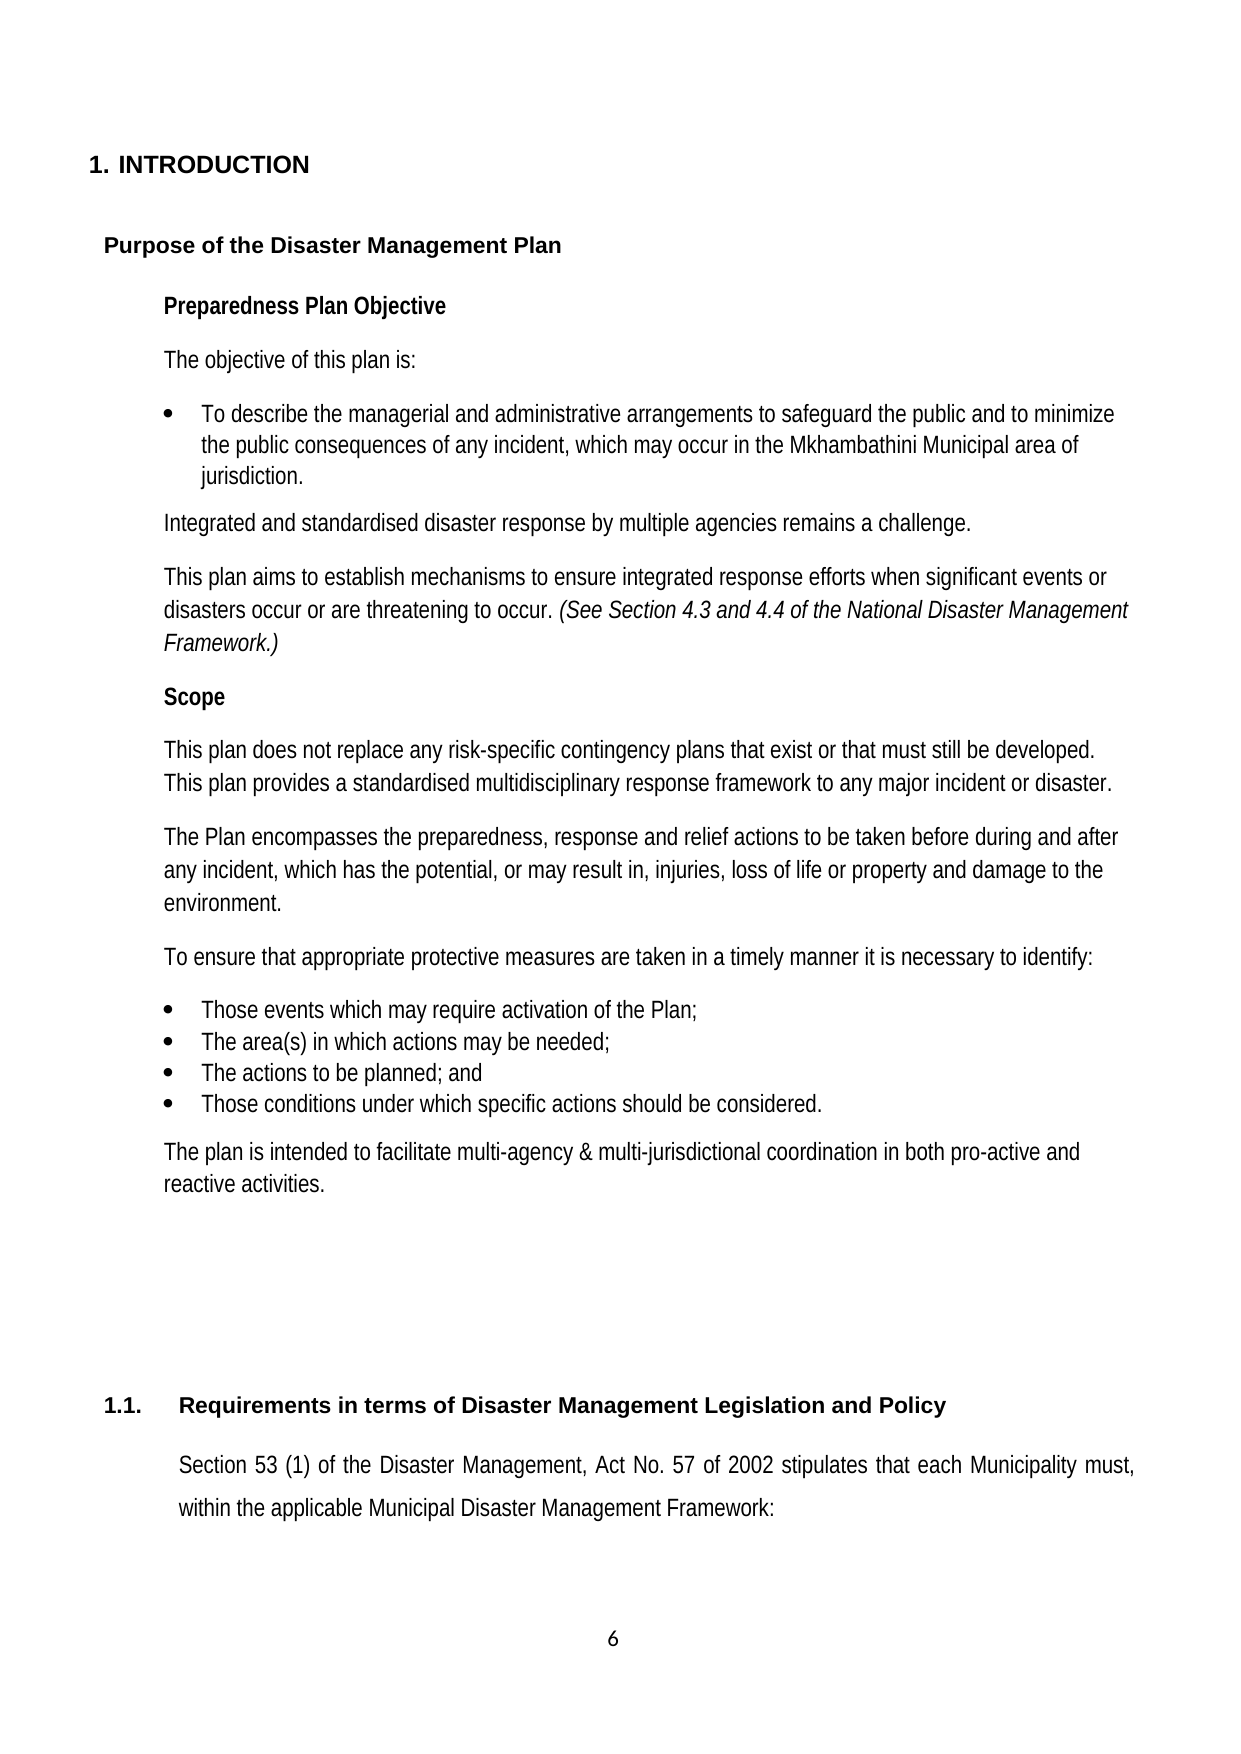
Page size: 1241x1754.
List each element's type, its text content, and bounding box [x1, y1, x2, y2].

text Preparedness Plan Objective [89, 291, 1137, 320]
subtitle Purpose of the Disaster Management Plan [103, 232, 1137, 259]
text The plan is intended to facilitate multi-agency & multi-jurisdictional coordination in both pro-active and reactive activities. [164, 1137, 1137, 1198]
subtitle INTRODUCTION [89, 150, 1137, 179]
list The actions to be planned; and [164, 1058, 1137, 1086]
list Those events which may require activation of the Plan; [164, 995, 1137, 1024]
text The objective of this plan is: [89, 345, 1137, 373]
list The area(s) in which actions may be needed; [164, 1026, 1137, 1055]
text This plan aims to establish mechanisms to ensure integrated response efforts when significant events or disasters occur or are threatening to occur. (See Section 4.3 and 4.4 of the National Disaster Management Framework.) [164, 562, 1137, 656]
text Integrated and standardised disaster response by multiple agencies remains a challenge. [89, 508, 1137, 537]
text Section 53 (1) of the Disaster Management, Act No. 57 of 2002 stipulates that each Municipality must, within the applicable Municipal Disaster Management Framework: [178, 1451, 1137, 1522]
text This plan does not replace any risk-specific contingency plans that exist or that must still be developed. This plan provides a standardised multidisciplinary response framework to any major incident or disaster. [164, 735, 1137, 797]
text To ensure that appropriate protective measures are taken in a timely manner it is necessary to identify: [89, 942, 1137, 970]
text Scope [89, 682, 1137, 710]
list Those conditions under which specific actions should be considered. [164, 1089, 1137, 1118]
text The Plan encompasses the preparedness, response and relief actions to be taken before during and after any incident, which has the potential, or may result in, injuries, loss of life or property and damage to the environment. [164, 822, 1137, 916]
subtitle Requirements in terms of Disaster Management Legislation and Policy [103, 1392, 1137, 1418]
list To describe the managerial and administrative arrangements to safeguard the public and to minimize the public consequences of any incident, which may occur in the Mkhambathini Municipal area of jurisdiction. [164, 398, 1137, 489]
